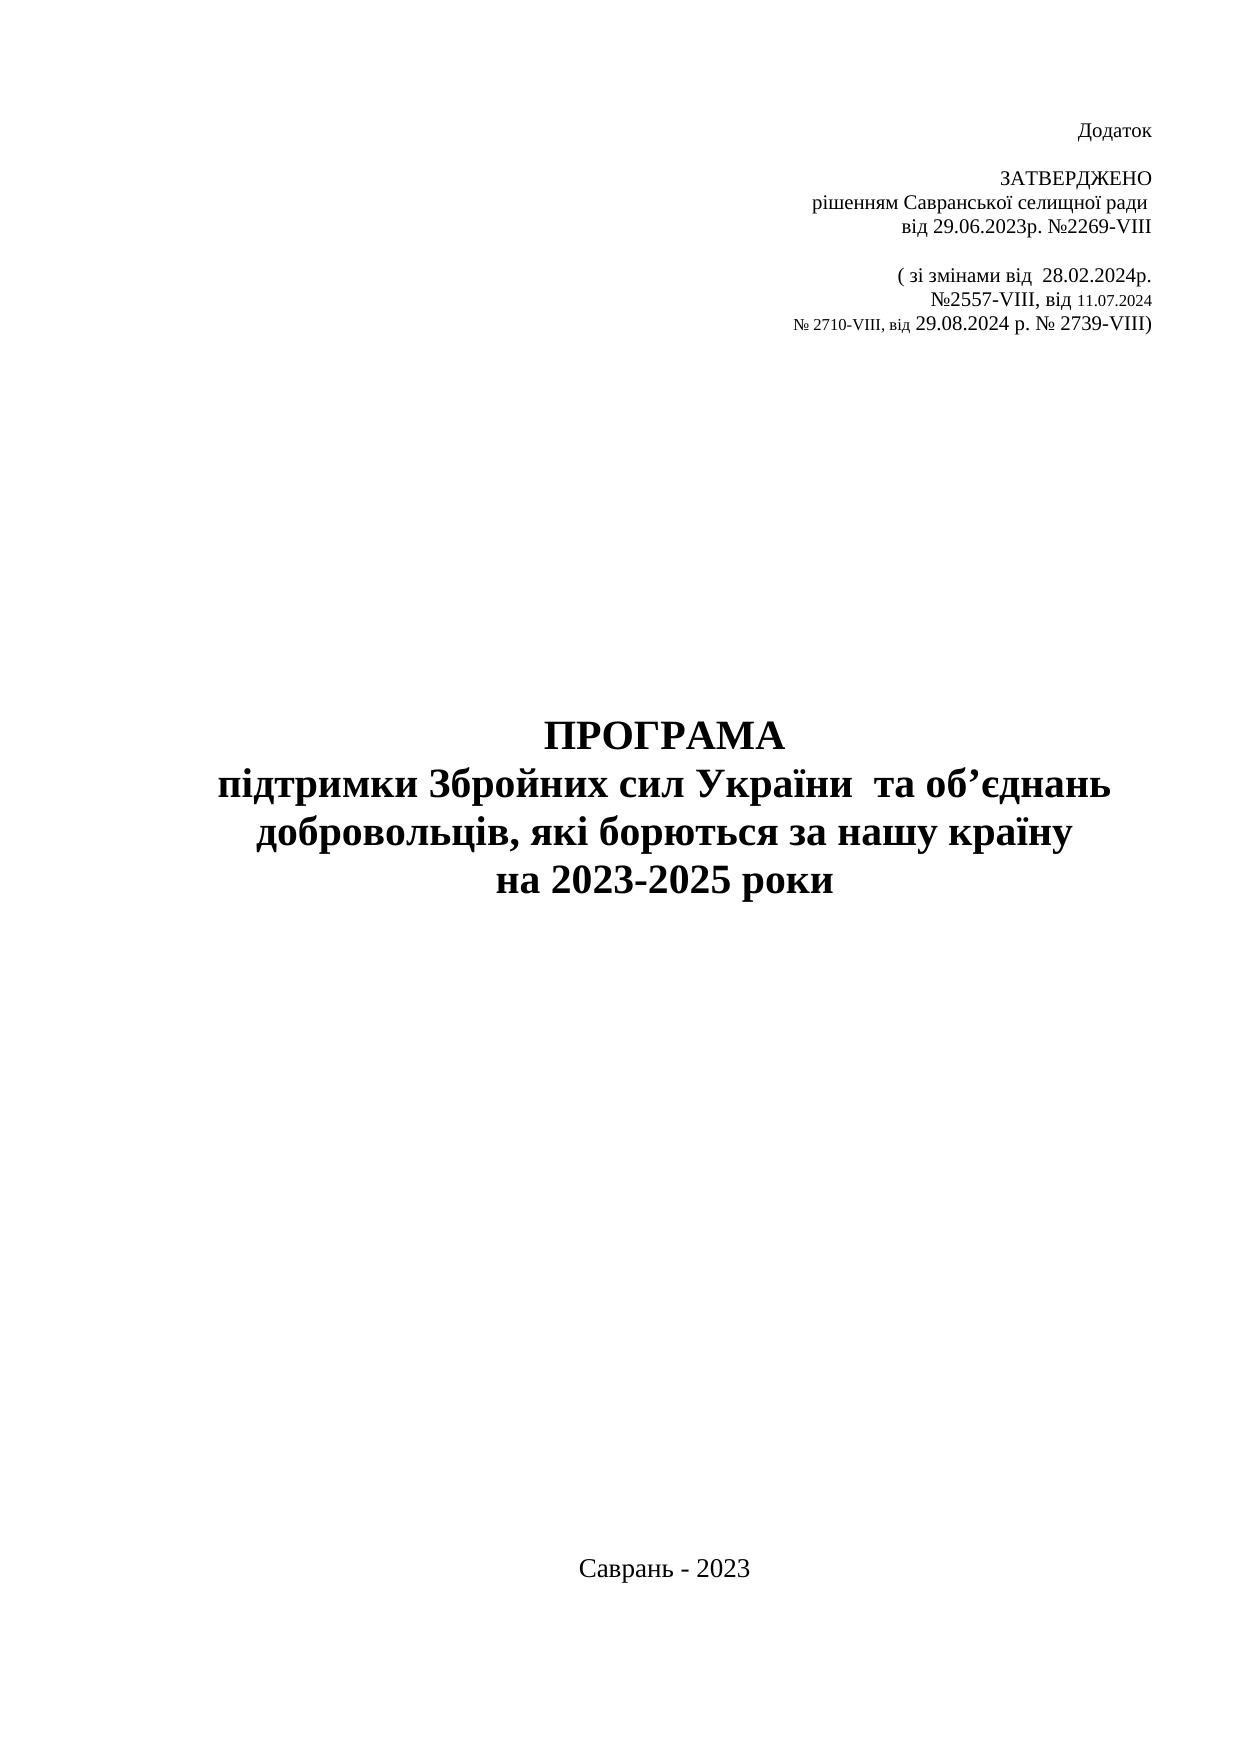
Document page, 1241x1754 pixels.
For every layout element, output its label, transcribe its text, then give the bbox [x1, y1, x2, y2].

text ЗАТВЕРДЖЕНО [177, 166, 1152, 190]
text ПРОГРАМА [177, 711, 1152, 758]
text №2557-VIII, від 11.07.2024 [177, 287, 1152, 311]
text на 2023-2025 роки [177, 854, 1152, 902]
text Саврань - 2023 [177, 1552, 1152, 1583]
text рішенням Савранської селищної ради [620, 190, 1152, 214]
text підтримки Збройних сил України та об’єднань добровольців, які борються за нашу країну [177, 758, 1152, 854]
text від 29.06.2023р. №2269-VIII [177, 214, 1152, 238]
text ( зі змінами від 28.02.2024р. [177, 262, 1152, 287]
text Додаток [177, 118, 1152, 142]
text № 2710-VIII, від 29.08.2024 р. № 2739-VIII) [177, 311, 1152, 335]
